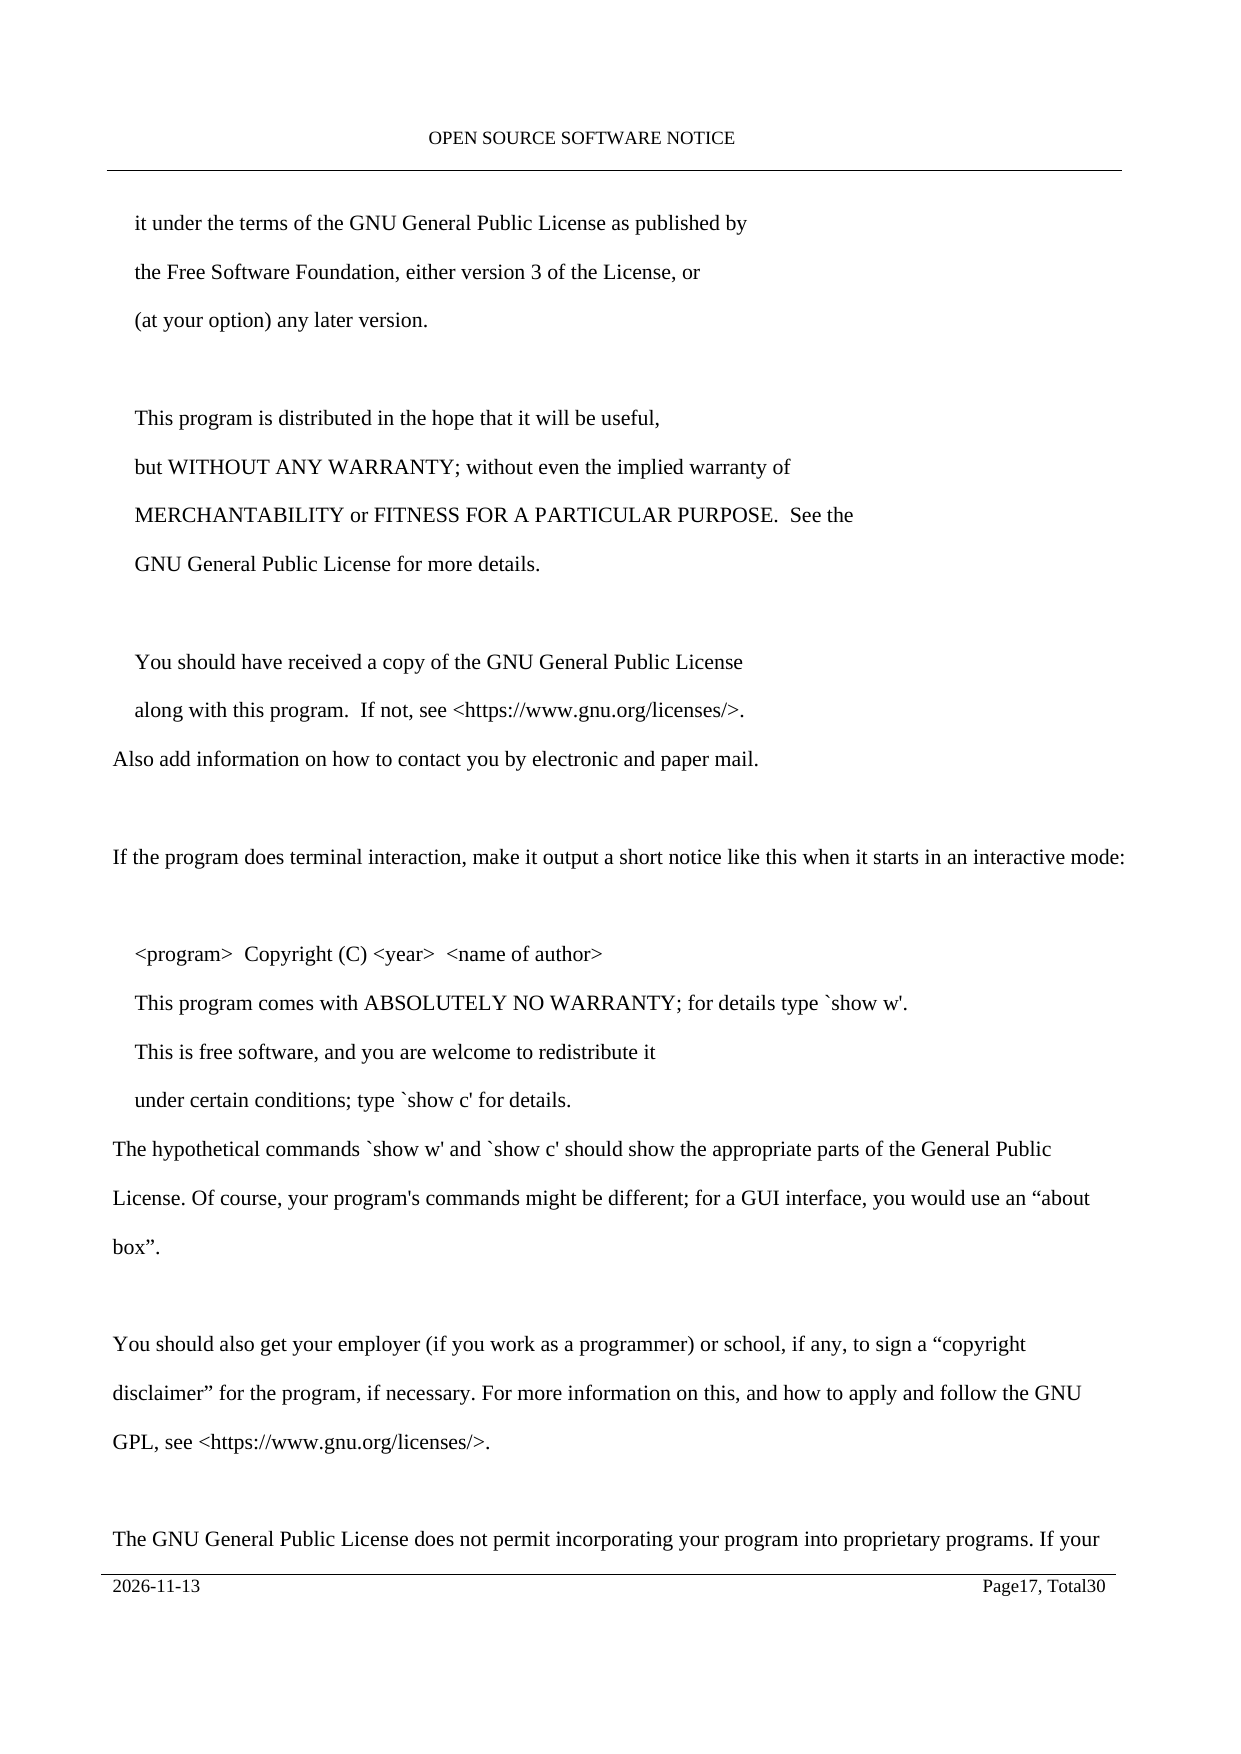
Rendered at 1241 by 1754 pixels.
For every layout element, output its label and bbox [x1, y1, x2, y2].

text [112, 206, 1128, 1555]
